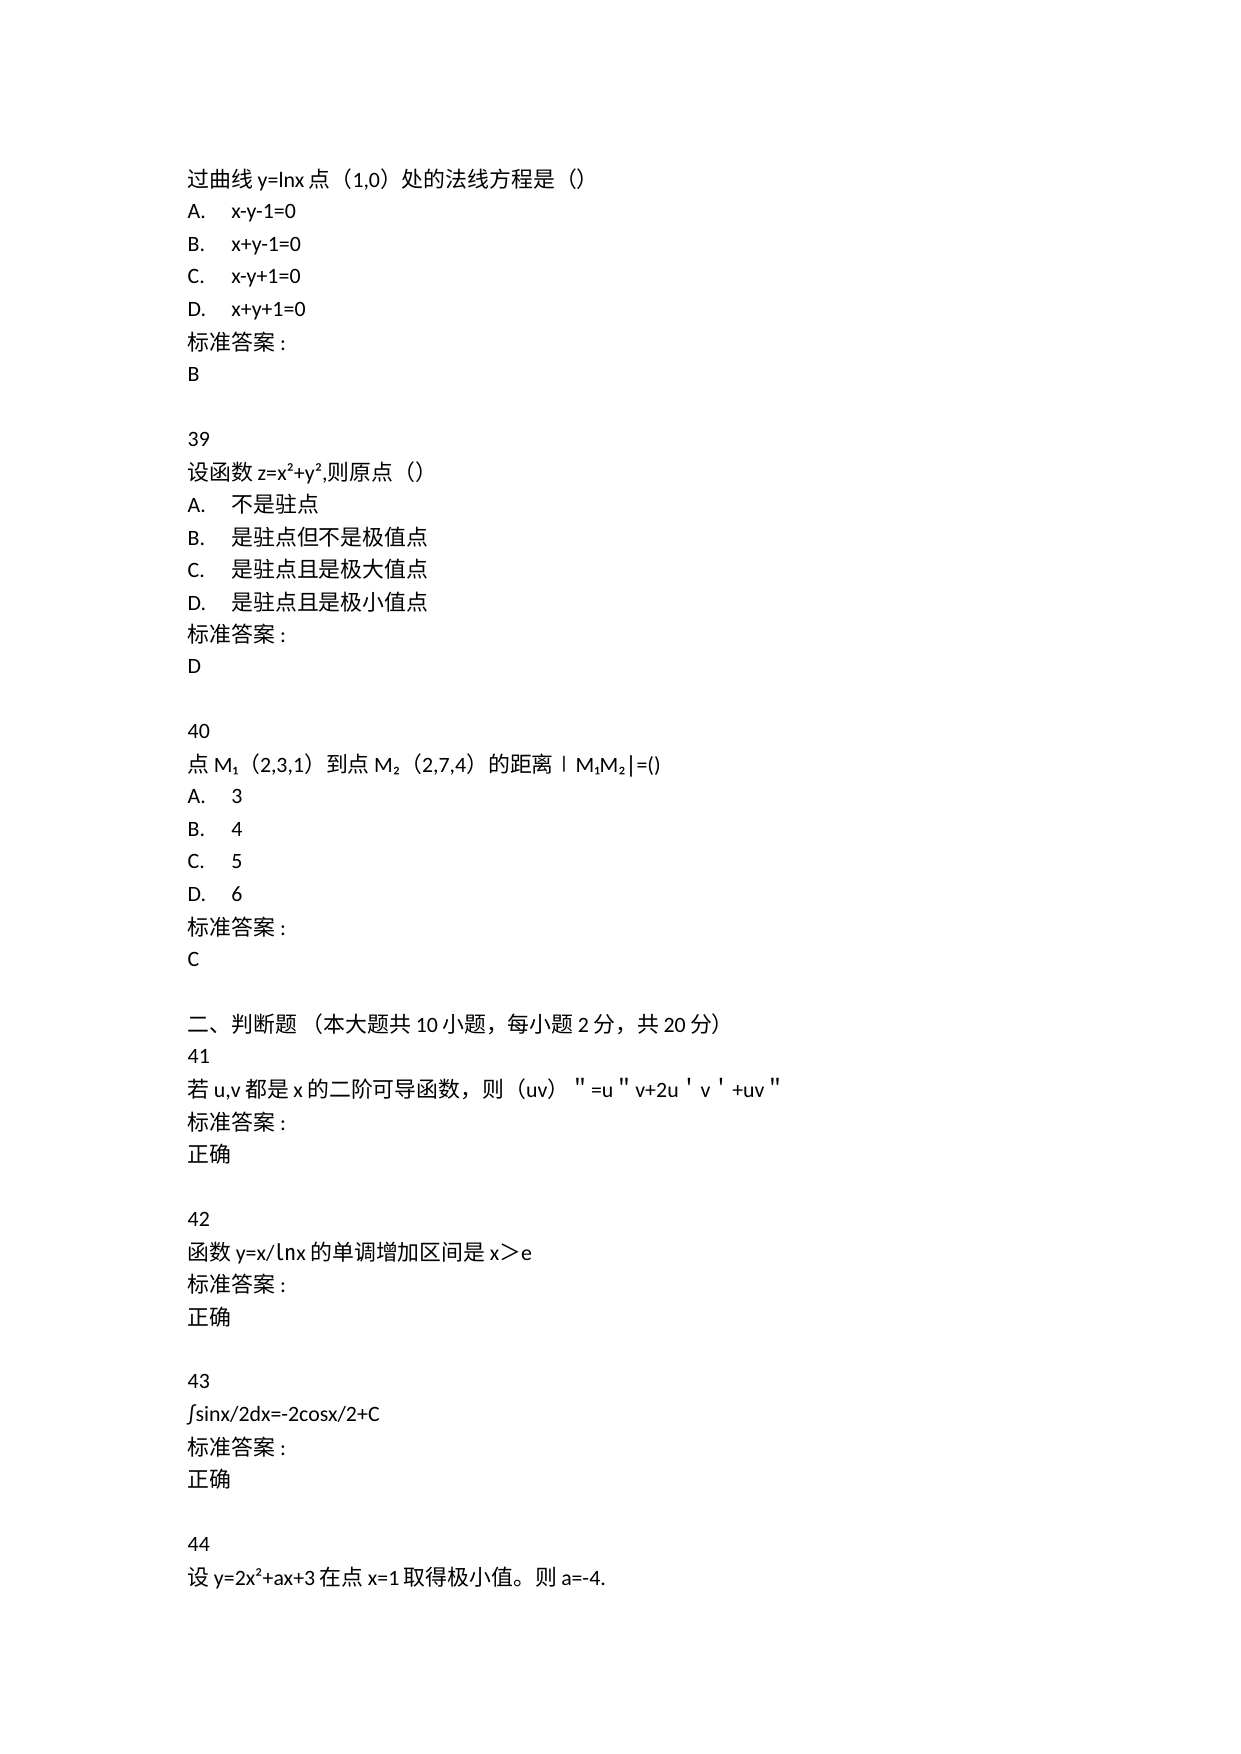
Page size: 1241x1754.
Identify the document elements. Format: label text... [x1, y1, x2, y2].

text 41 [187, 1039, 1053, 1072]
text 若u,v都是x的二阶可导函数，则（uv）＂=u＂v+2u＇v＇+uv＂ [187, 1072, 1053, 1104]
text 正确 [187, 1462, 1053, 1494]
text 44 [187, 1527, 1053, 1559]
text 标准答案 : [187, 1267, 1053, 1299]
text 正确 [187, 1299, 1053, 1332]
text 点M₁（2,3,1）到点M₂（2,7,4）的距离∣M₁M₂∣=() [187, 747, 1053, 779]
text A. x-y-1=0 [187, 194, 1053, 227]
text A. 不是驻点 [187, 487, 1053, 519]
text 42 [187, 1202, 1053, 1234]
text A. 3 [187, 779, 1053, 812]
text 正确 [187, 1137, 1053, 1169]
text B. 4 [187, 812, 1053, 844]
text 二、判断题 （本大题共10小题，每小题2分，共20分） [187, 1007, 1053, 1039]
text D. 是驻点且是极小值点 [187, 584, 1053, 617]
text C [187, 942, 1053, 974]
text 标准答案 : [187, 909, 1053, 942]
text 标准答案 : [187, 324, 1053, 357]
text C. x-y+1=0 [187, 259, 1053, 292]
text 标准答案 : [187, 617, 1053, 649]
text 标准答案 : [187, 1104, 1053, 1137]
text 函数y=x/㏑x的单调增加区间是x＞e [187, 1234, 1053, 1267]
text D. 6 [187, 877, 1053, 909]
text 设y=2x²+ax+3在点x=1取得极小值。则a=-4. [187, 1559, 1053, 1592]
text 39 [187, 422, 1053, 454]
text B. x+y-1=0 [187, 227, 1053, 259]
text ∫sinx/2dx=-2cosx/2+C [187, 1397, 1053, 1429]
text 43 [187, 1364, 1053, 1397]
text B. 是驻点但不是极值点 [187, 519, 1053, 552]
text 过曲线y=lnx点（1,0）处的法线方程是（） [187, 162, 1053, 194]
text D [187, 649, 1053, 682]
text C. 是驻点且是极大值点 [187, 552, 1053, 584]
text B [187, 357, 1053, 389]
text 设函数z=x²+y²,则原点（） [187, 454, 1053, 487]
text D. x+y+1=0 [187, 292, 1053, 324]
text C. 5 [187, 844, 1053, 877]
text 40 [187, 714, 1053, 747]
text 标准答案 : [187, 1429, 1053, 1462]
